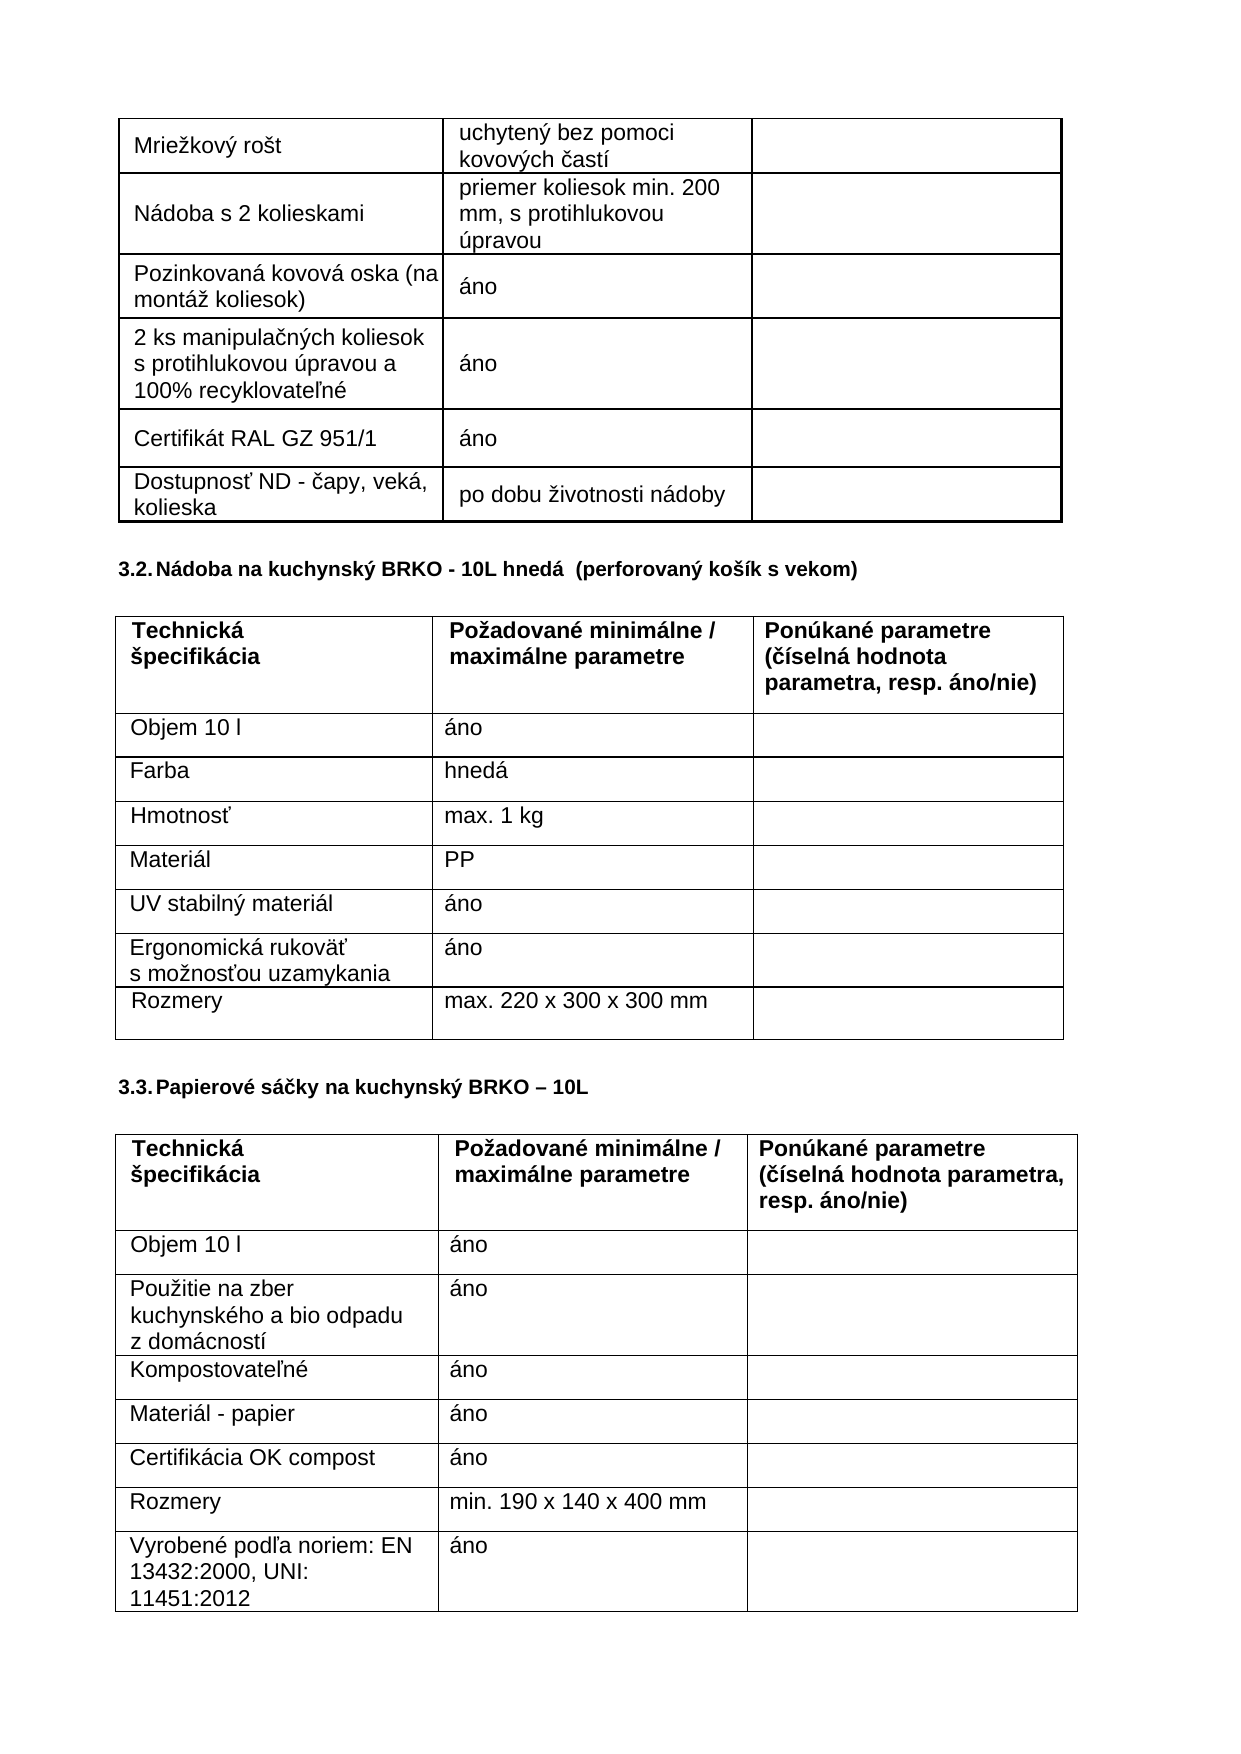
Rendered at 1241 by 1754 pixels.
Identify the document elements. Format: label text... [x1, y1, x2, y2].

table_cell [753, 255, 1060, 317]
table_cell áno [439, 1532, 747, 1611]
table_cell uchytený bez pomoci kovových častí [444, 119, 751, 172]
table_cell [754, 802, 1063, 844]
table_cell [116, 1532, 438, 1611]
table_cell Pozinkovaná kovová oska (na montáž koliesok) [120, 255, 442, 317]
table_cell [753, 410, 1060, 466]
table_cell áno [439, 1400, 747, 1443]
table_cell max. 220 x 300 x 300 mm [433, 988, 753, 1038]
table_cell Ergonomická rukoväť s možnosťou uzamykania [116, 934, 432, 986]
table_cell Mriežkový rošt [120, 119, 442, 172]
table_cell 2 ks manipulačných koliesok s protihlukovou úpravou a 100% recyklovateľné [120, 319, 442, 408]
table_cell [748, 1231, 1077, 1274]
table_cell max. 1 kg [433, 802, 753, 844]
table_cell [753, 119, 1060, 172]
table_cell PP [433, 846, 753, 889]
table_cell [748, 1488, 1077, 1531]
table_cell [754, 890, 1063, 933]
table_cell po dobu životnosti nádoby [444, 468, 751, 520]
table_cell áno [439, 1231, 747, 1274]
table_header Požadované minimálne / maximálne parametre [433, 617, 753, 712]
table_cell áno [439, 1356, 747, 1398]
table_cell [754, 934, 1063, 986]
table_cell [753, 174, 1060, 253]
table_cell [748, 1444, 1077, 1487]
table_cell Farba [116, 758, 432, 801]
table_header Technická špecifikácia [116, 617, 432, 712]
table_cell [754, 846, 1063, 889]
table_cell áno [444, 410, 751, 466]
table_cell UV stabilný materiál [116, 890, 432, 933]
table_cell Certifikát RAL GZ 951/1 [120, 410, 442, 466]
table_cell hnedá [433, 758, 753, 801]
table_cell Hmotnosť [116, 802, 432, 844]
table_cell áno [433, 714, 753, 756]
table_cell [754, 988, 1063, 1038]
table_cell áno [433, 934, 753, 986]
table_cell Kompostovateľné [116, 1356, 438, 1398]
table_cell Certifikácia OK compost [116, 1444, 438, 1487]
table_cell [748, 1400, 1077, 1443]
table_cell áno [444, 255, 751, 317]
table_cell Nádoba s 2 kolieskami [120, 174, 442, 253]
table_cell Materiál - papier [116, 1400, 438, 1443]
table_cell áno [444, 319, 751, 408]
table_cell [754, 714, 1063, 756]
table_cell [748, 1275, 1077, 1354]
table_cell min. 190 x 140 x 400 mm [439, 1488, 747, 1531]
table_cell Použitie na zber kuchynského a bio odpadu z domácností [116, 1275, 438, 1354]
table_cell áno [433, 890, 753, 933]
table_cell [748, 1532, 1077, 1611]
table_cell [754, 758, 1063, 801]
table_cell áno [439, 1444, 747, 1487]
list Papierové sáčky na kuchynský BRKO – 10L [118, 1074, 1122, 1098]
table_cell [753, 468, 1060, 520]
table_header Požadované minimálne / maximálne parametre [439, 1135, 747, 1230]
table_cell Rozmery [116, 1488, 438, 1531]
table_header Technická špecifikácia [116, 1135, 438, 1230]
table_cell Rozmery [116, 988, 432, 1038]
table_cell áno [439, 1275, 747, 1354]
table_cell [753, 319, 1060, 408]
table_cell Objem 10 l [116, 1231, 438, 1274]
table_cell priemer koliesok min. 200 mm, s protihlukovou úpravou [444, 174, 751, 253]
table_cell Objem 10 l [116, 714, 432, 756]
table_cell Materiál [116, 846, 432, 889]
table_header Ponúkané parametre (číselná hodnota parametra, resp. áno/nie) [748, 1135, 1077, 1230]
table_header Ponúkané parametre (číselná hodnota parametra, resp. áno/nie) [754, 617, 1063, 712]
table_cell Dostupnosť ND - čapy, veká, kolieska [120, 468, 442, 520]
list Nádoba na kuchynský BRKO - 10L hnedá (perforovaný košík s vekom) [118, 557, 1122, 581]
table_cell [748, 1356, 1077, 1398]
